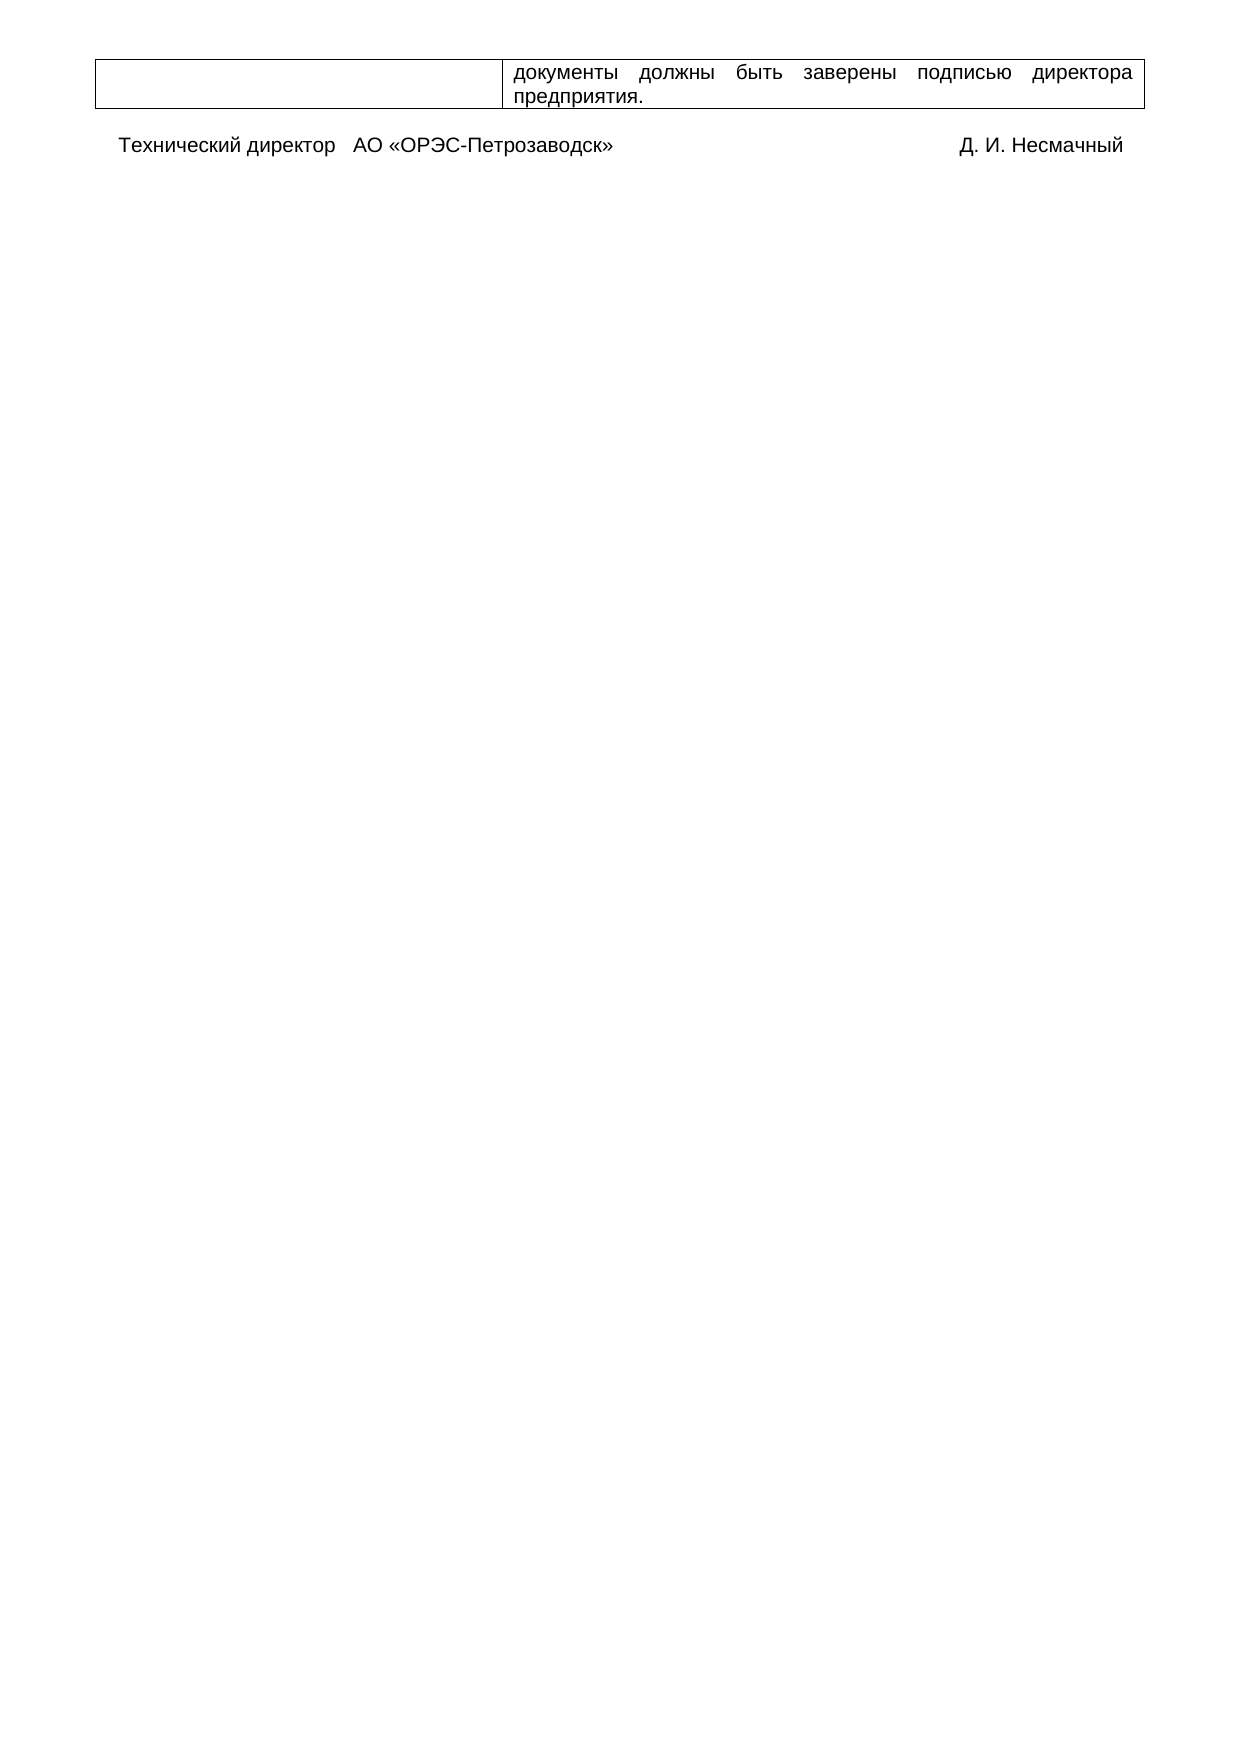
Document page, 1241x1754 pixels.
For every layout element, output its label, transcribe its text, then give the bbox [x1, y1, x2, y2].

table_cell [96, 60, 502, 108]
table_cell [503, 60, 1144, 108]
text Технический директор АО «ОРЭС-Петрозаводск» Д. И. Несмачный [118, 133, 1196, 157]
